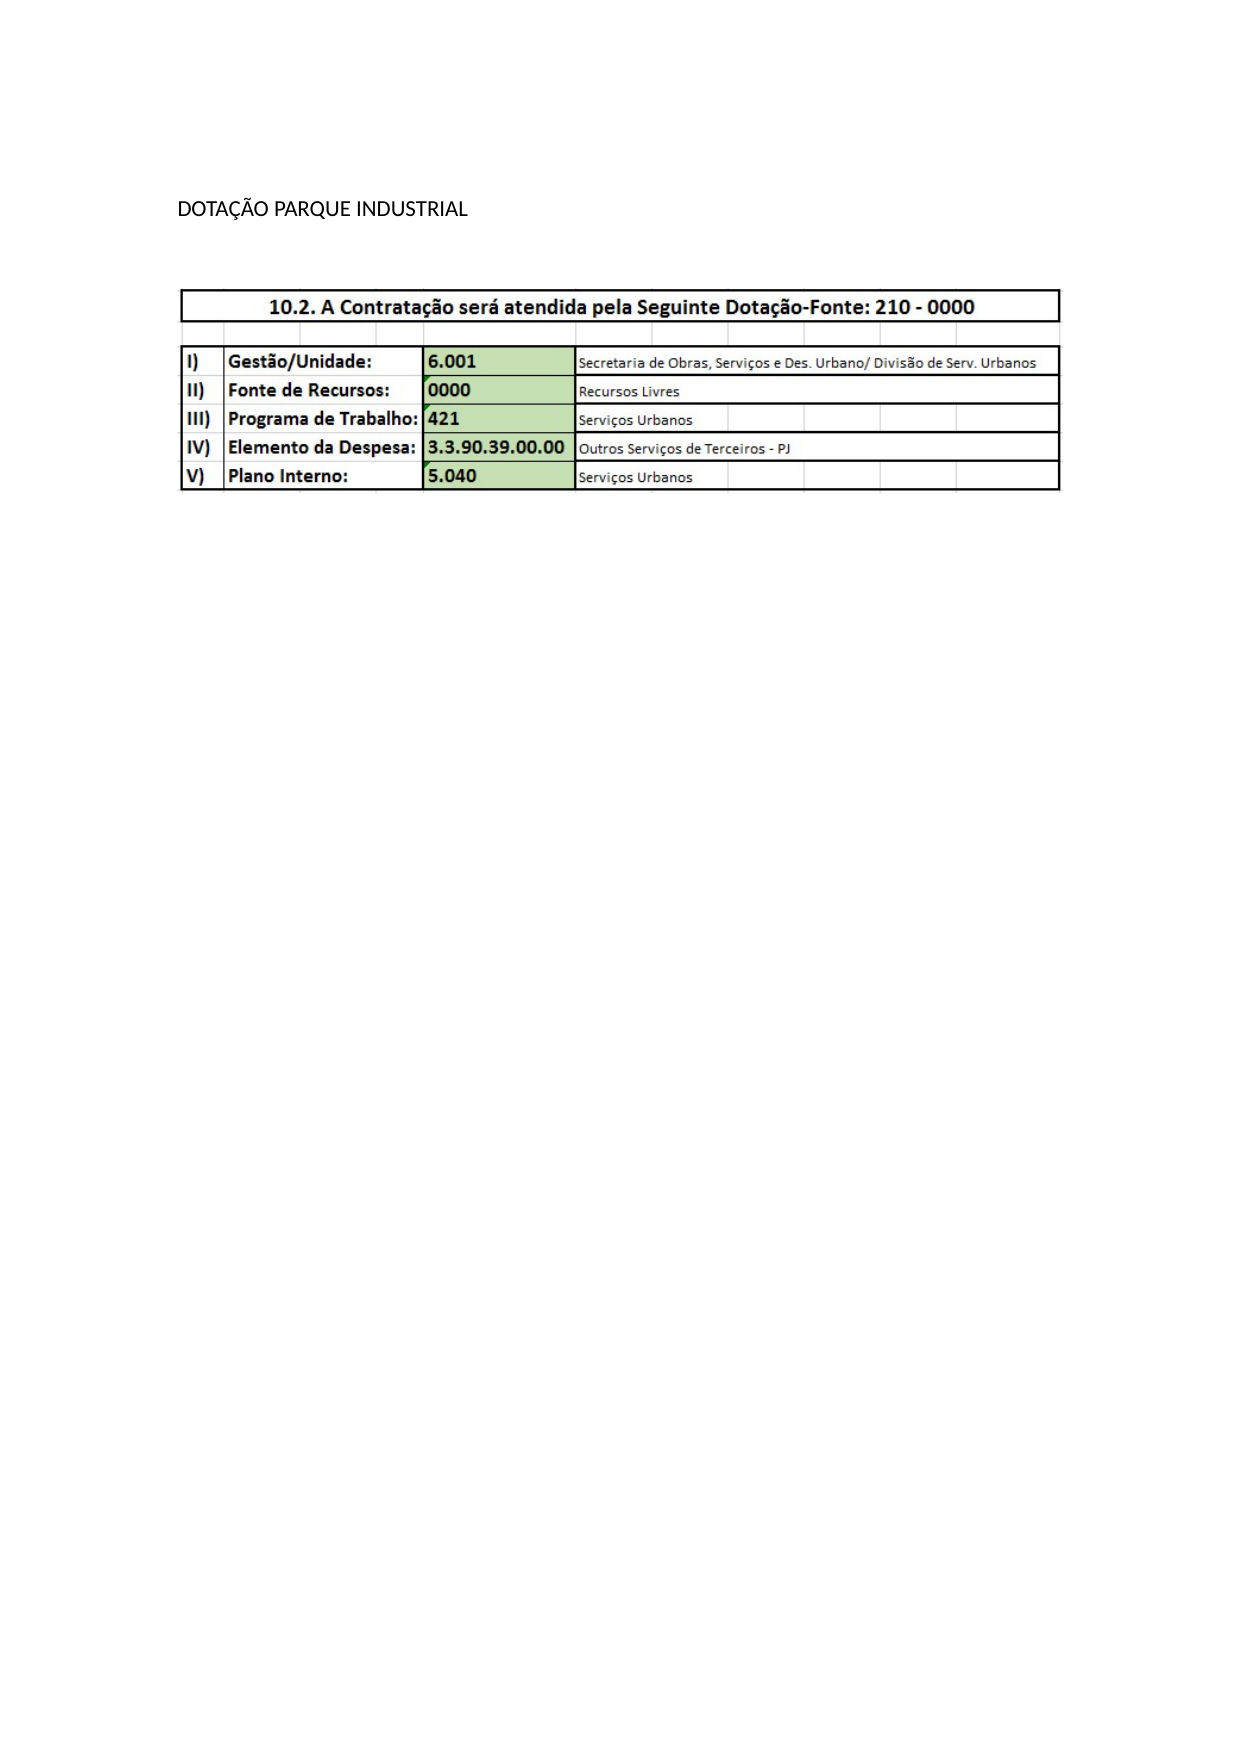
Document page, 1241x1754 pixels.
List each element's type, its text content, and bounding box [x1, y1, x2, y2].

picture [177, 288, 1063, 493]
text DOTAÇÃO PARQUE INDUSTRIAL [177, 194, 1063, 222]
